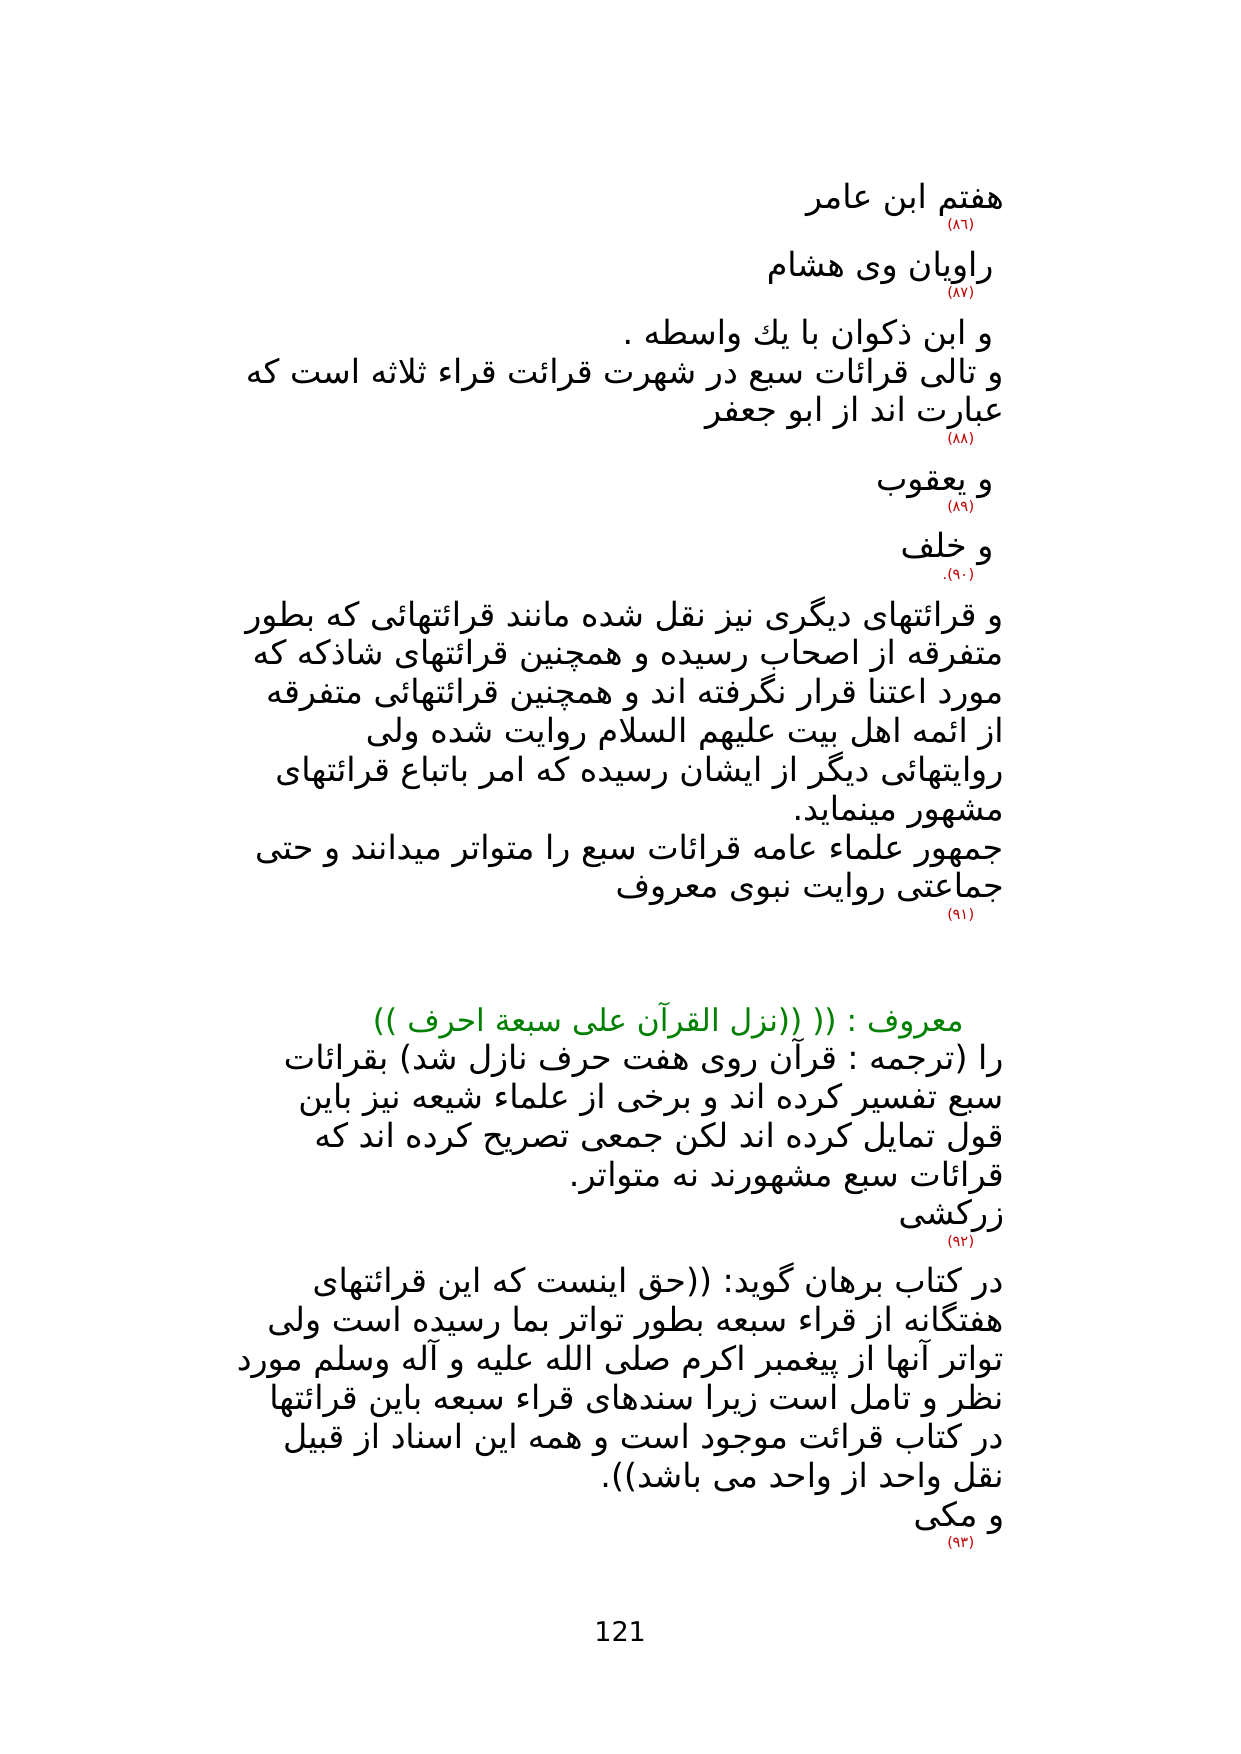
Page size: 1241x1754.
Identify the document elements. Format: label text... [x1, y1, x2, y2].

text و قرائتهاى ديگرى نيز نقل شده مانند قرائتهائى كه بطور متفرقه از اصحاب رسيده و همچنين قرائتهاى شاذكه كه مورد اعتنا قرار نگرفته اند و همچنين قرائتهائى متفرقه از ائمه اهل بيت عليهم السلام روايت شده ولى روايتهائى ديگر از ايشان رسيده كه امر باتباع قرائتهاى مشهور مينمايد. [236, 595, 1004, 828]
text معروف : (( ((نزل القرآن على سبعة احرف )) [236, 1002, 1004, 1038]
text و يعقوب [236, 459, 1004, 498]
text (٨٦) [236, 216, 1004, 245]
text در كتاب برهان گويد: ((حق اينست كه اين قرائتهاى هفتگانه از قراء سبعه بطور تواتر بما رسيده است ولى تواتر آنها از پيغمبر اكرم صلى الله عليه و آله وسلم مورد نظر و تامل است زيرا سندهاى قراء سبعه باين قرائتها در كتاب قرائت موجود است و همه اين اسناد از قبيل نقل واحد از واحد مى باشد)). [236, 1262, 1004, 1495]
text (٨٨) [236, 430, 1004, 459]
text (٩٠). [236, 566, 1004, 595]
text و خلف [236, 527, 1004, 566]
text راويان وى هشام [236, 245, 1004, 284]
text را (ترجمه : قرآن روى هفت حرف نازل شد) بقرائات سبع تفسير كرده اند و برخى از علماء شيعه نيز باين قول تمايل كرده اند لكن جمعى تصريح كرده اند كه قرائات سبع مشهورند نه متواتر. [236, 1038, 1004, 1194]
text و تالى قرائات سبع در شهرت قرائت قراء ثلاثه است كه عبارت اند از ابو جعفر [236, 352, 1004, 430]
text (٨٩) [236, 498, 1004, 527]
text و مكى [236, 1495, 1004, 1534]
text (٩٣) [236, 1534, 1004, 1563]
text (٩١) [236, 906, 1004, 935]
text زركشى [236, 1194, 1004, 1233]
text و ابن ذكوان با يك واسطه . [236, 313, 1004, 352]
text هفتم ابن عامر [236, 177, 1004, 216]
text جمهور علماء عامه قرائات سبع را متواتر ميدانند و حتى جماعتى روايت نبوى معروف [236, 828, 1004, 906]
text (٩٢) [236, 1233, 1004, 1262]
text (٨٧) [236, 284, 1004, 313]
